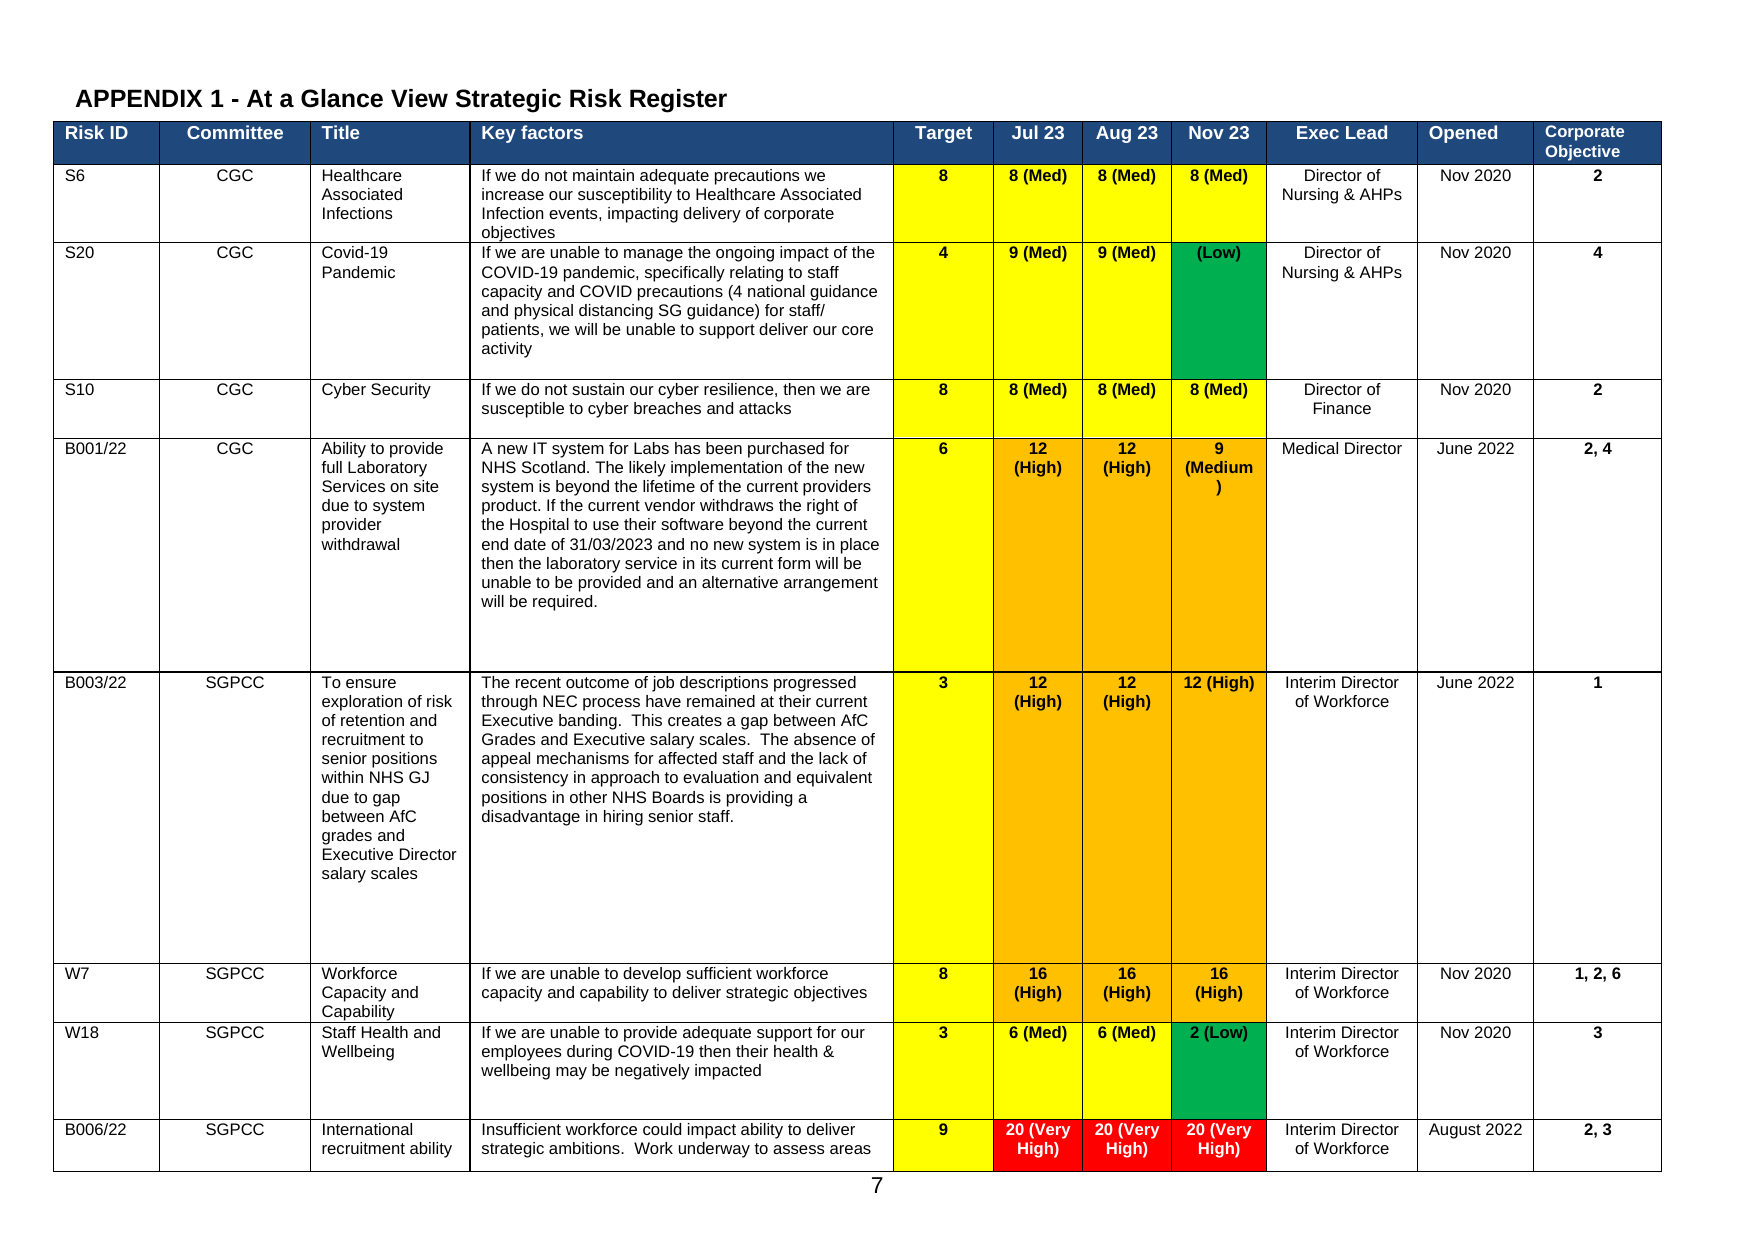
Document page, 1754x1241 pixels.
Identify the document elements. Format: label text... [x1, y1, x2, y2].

table_cell 8 [894, 380, 993, 437]
table_cell Nov 2020 [1418, 1023, 1533, 1119]
table_cell 6 (Med) [994, 1023, 1082, 1119]
table_cell W18 [54, 1023, 159, 1119]
table_header Nov 23 [1172, 122, 1266, 164]
table_cell Director of Nursing & AHPs [1267, 243, 1417, 379]
table_header Target [894, 122, 993, 164]
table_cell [471, 1120, 893, 1171]
table_cell S20 [54, 243, 159, 379]
table_cell B003/22 [54, 673, 159, 963]
table_cell 1 [1534, 673, 1661, 963]
table_cell CGC [160, 165, 310, 242]
table_cell If we are unable to provide adequate support for our employees during COVID-19 then their health & wellbeing may be negatively impacted [471, 1023, 893, 1119]
table_cell 8 (Med) [994, 380, 1082, 437]
subtitle APPENDIX 1 - At a Glance View Strategic Risk Register [75, 84, 1689, 113]
table_cell 6 [894, 439, 993, 671]
table_cell Interim Director of Workforce [1267, 673, 1417, 963]
table_cell If we are unable to develop sufficient workforce capacity and capability to deliver strategic objectives [471, 964, 893, 1022]
table_cell 8 [894, 964, 993, 1022]
table_cell 8 (Med) [1172, 380, 1266, 437]
table_cell 16 (High) [994, 964, 1082, 1022]
table_cell S6 [54, 165, 159, 242]
table_cell 3 [1534, 1023, 1661, 1119]
table_cell 3 [894, 673, 993, 963]
table_cell Interim Director of Workforce [1267, 1023, 1417, 1119]
table_cell 20 (Very High) [1083, 1120, 1171, 1171]
table_cell If we do not sustain our cyber resilience, then we are susceptible to cyber breaches and attacks [471, 380, 893, 437]
table_cell 1, 2, 6 [1534, 964, 1661, 1022]
table_cell (Low) [1172, 243, 1266, 379]
table_cell Nov 2020 [1418, 380, 1533, 437]
table_cell Medical Director [1267, 439, 1417, 671]
table_header Key factors [471, 122, 893, 164]
table_cell 9 (Med) [1083, 243, 1171, 379]
table_cell 4 [1534, 243, 1661, 379]
table_cell SGPCC [160, 673, 310, 963]
table_cell 8 (Med) [994, 165, 1082, 242]
table_cell B006/22 [54, 1120, 159, 1171]
table_cell CGC [160, 380, 310, 437]
table_cell 6 (Med) [1083, 1023, 1171, 1119]
table_cell Nov 2020 [1418, 165, 1533, 242]
table_cell SGPCC [160, 964, 310, 1022]
table_cell 8 (Med) [1083, 165, 1171, 242]
table_cell The recent outcome of job descriptions progressed through NEC process have remained at their current Executive banding. This creates a gap between AfC Grades and Executive salary scales. The absence of appeal mechanisms for affected staff and the lack of consistency in approach to evaluation and equivalent positions in other NHS Boards is providing a disadvantage in hiring senior staff. [471, 673, 893, 963]
table_cell 3 [894, 1023, 993, 1119]
table_cell 12 (High) [1172, 673, 1266, 963]
table_header Aug 23 [1083, 122, 1171, 164]
table_cell 12 (High) [1083, 673, 1171, 963]
table_cell Cyber Security [311, 380, 469, 437]
table_header Exec Lead [1267, 122, 1417, 164]
table_cell Ability to provide full Laboratory Services on site due to system provider withdrawal [311, 439, 469, 671]
table_cell 4 [894, 243, 993, 379]
table_cell August 2022 [1418, 1120, 1533, 1171]
table_cell 2 [1534, 165, 1661, 242]
table_cell June 2022 [1418, 439, 1533, 671]
table_cell Director of Nursing & AHPs [1267, 165, 1417, 242]
table_cell Healthcare Associated Infections [311, 165, 469, 242]
table_cell B001/22 [54, 439, 159, 671]
table_cell 8 (Med) [1083, 380, 1171, 437]
table_cell 16 (High) [1172, 964, 1266, 1022]
table_cell Interim Director of Workforce [1267, 1120, 1417, 1171]
table_cell 2 [1534, 380, 1661, 437]
table_cell June 2022 [1418, 673, 1533, 963]
table_cell To ensure exploration of risk of retention and recruitment to senior positions within NHS GJ due to gap between AfC grades and Executive Director salary scales [311, 673, 469, 963]
table_cell SGPCC [160, 1023, 310, 1119]
table_cell 8 (Med) [1172, 165, 1266, 242]
table_cell If we are unable to manage the ongoing impact of the COVID-19 pandemic, specifically relating to staff capacity and COVID precautions (4 national guidance and physical distancing SG guidance) for staff/ patients, we will be unable to support deliver our core activity [471, 243, 893, 379]
table_cell 20 (Very High) [994, 1120, 1082, 1171]
table_cell SGPCC [160, 1120, 310, 1171]
table_cell 12 (High) [1083, 439, 1171, 671]
table_cell Nov 2020 [1418, 964, 1533, 1022]
table_cell 20 (Very High) [1172, 1120, 1266, 1171]
table_cell 9 (Med) [994, 243, 1082, 379]
table_cell 12 (High) [994, 673, 1082, 963]
table_cell S10 [54, 380, 159, 437]
table_cell 12 (High) [994, 439, 1082, 671]
table_cell Covid-19 Pandemic [311, 243, 469, 379]
table_cell CGC [160, 439, 310, 671]
table_cell 2, 4 [1534, 439, 1661, 671]
table_cell Director of Finance [1267, 380, 1417, 437]
table_cell CGC [160, 243, 310, 379]
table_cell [311, 1120, 469, 1171]
table_cell Nov 2020 [1418, 243, 1533, 379]
table_header Corporate Objective [1534, 122, 1661, 164]
table_header Committee [160, 122, 310, 164]
table_header Jul 23 [994, 122, 1082, 164]
table_header Opened [1418, 122, 1533, 164]
table_cell Interim Director of Workforce [1267, 964, 1417, 1022]
table_cell 8 [894, 165, 993, 242]
table_cell 9 [894, 1120, 993, 1171]
table_header Risk ID [54, 122, 159, 164]
table_cell If we do not maintain adequate precautions we increase our susceptibility to Healthcare Associated Infection events, impacting delivery of corporate objectives [471, 165, 893, 242]
table_cell 2, 3 [1534, 1120, 1661, 1171]
table_cell W7 [54, 964, 159, 1022]
table_cell A new IT system for Labs has been purchased for NHS Scotland. The likely implementation of the new system is beyond the lifetime of the current providers product. If the current vendor withdraws the right of the Hospital to use their software beyond the current end date of 31/03/2023 and no new system is in place then the laboratory service in its current form will be unable to be provided and an alternative arrangement will be required. [471, 439, 893, 671]
table_cell Staff Health and Wellbeing [311, 1023, 469, 1119]
table_cell 9 (Medium) [1172, 439, 1266, 671]
table_cell 2 (Low) [1172, 1023, 1266, 1119]
table_cell 16 (High) [1083, 964, 1171, 1022]
table_header Title [311, 122, 469, 164]
table_cell Workforce Capacity and Capability [311, 964, 469, 1022]
